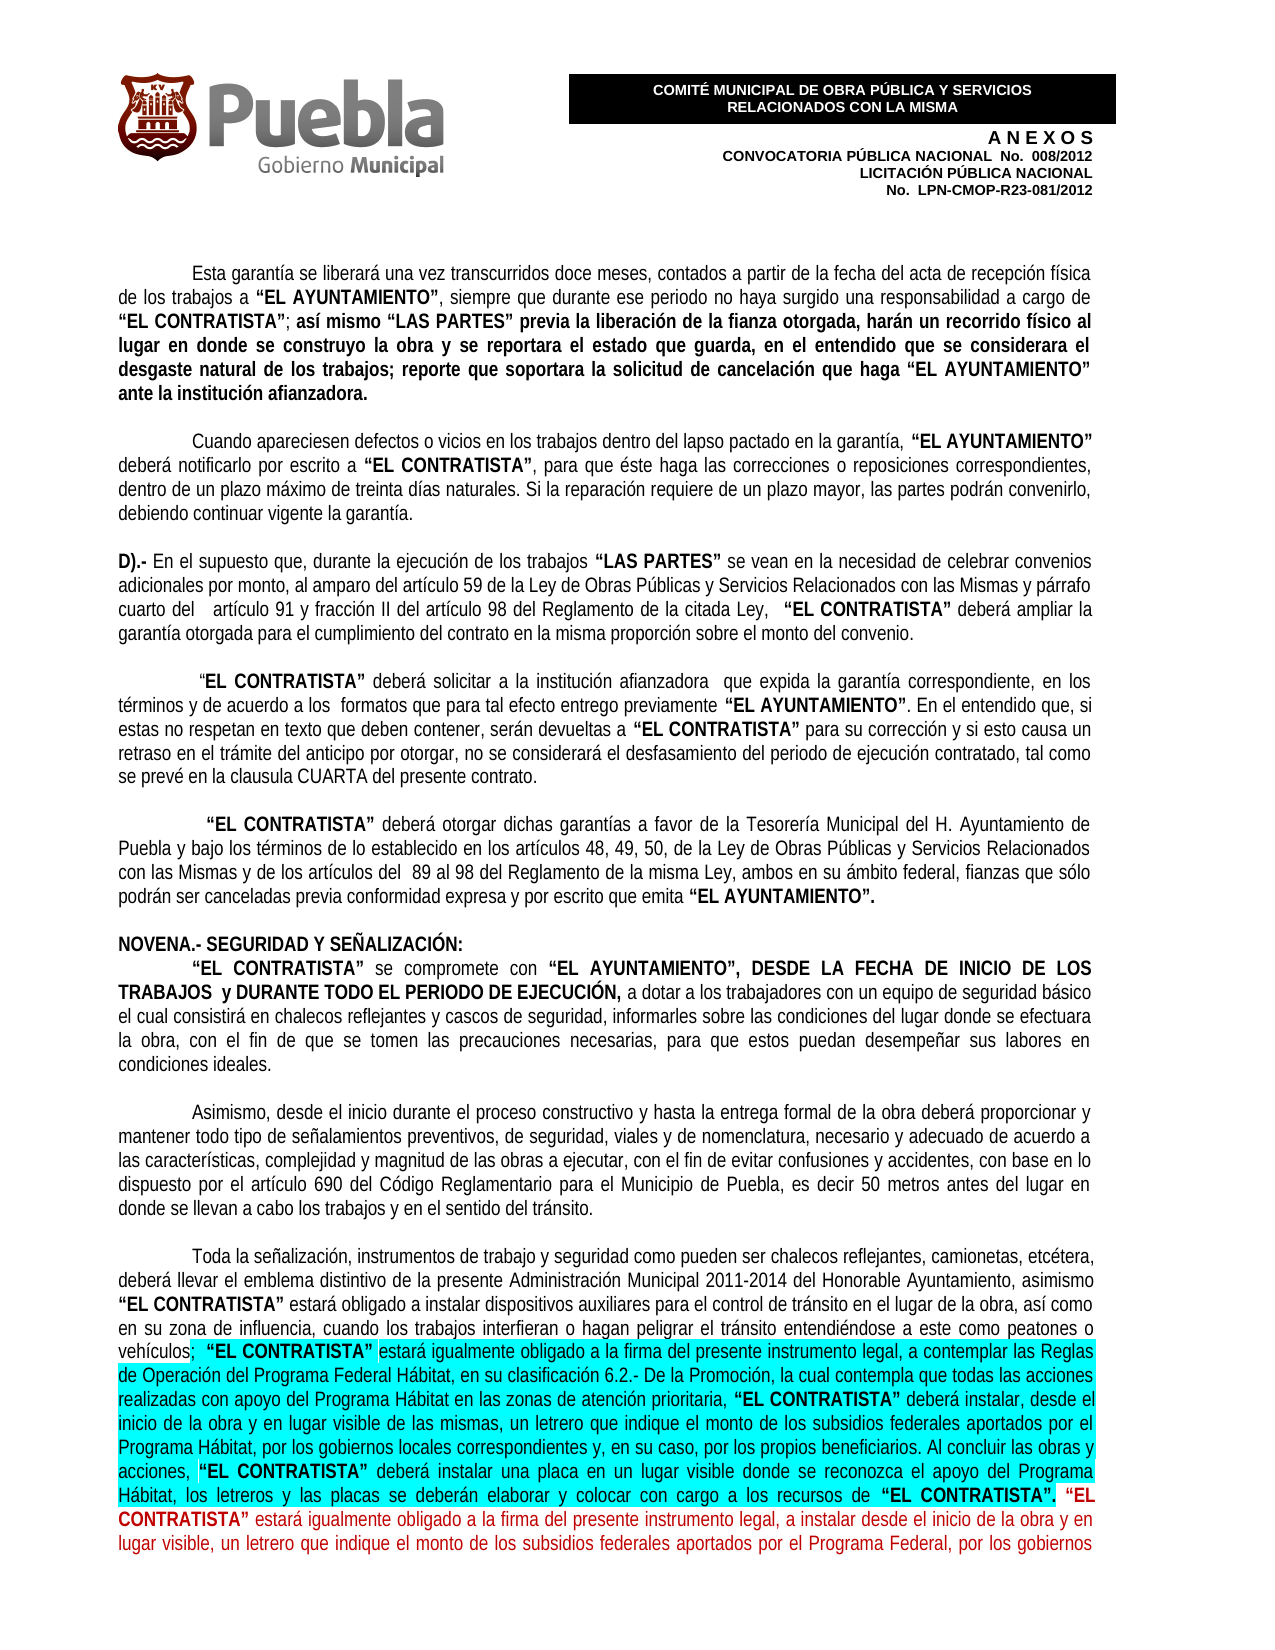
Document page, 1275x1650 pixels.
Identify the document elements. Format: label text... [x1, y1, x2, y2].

text Esta garantía se liberará una vez transcurridos doce meses, contados a partir de la fecha del acta de recepción física de los trabajos a “EL AYUNTAMIENTO”, siempre que durante ese periodo no haya surgido una responsabilidad a cargo de “EL CONTRATISTA”; así mismo “LAS PARTES” previa la liberación de la fianza otorgada, harán un recorrido físico al lugar en donde se construyo la obra y se reportara el estado que guarda, en el entendido que se considerara el desgaste natural de los trabajos; reporte que soportara la solicitud de cancelación que haga “EL AYUNTAMIENTO” ante la institución afianzadora. [118, 261, 1092, 405]
text “EL CONTRATISTA” se compromete con “EL AYUNTAMIENTO”, DESDE INICIO DE LOS TRABAJOS y DURANTE TODO EL PERIODO DE EJECUCIÓN, a dotar a los trabajadores con un equipo de seguridad básico el cual consistirá en chalecos reflejantes y cascos de seguridad, informarles sobre las condiciones del lugar donde se efectuara la obra, con el fin de que se tomen las precauciones necesarias, para que estos puedan desempeñar sus labores en condiciones ideales. [118, 956, 1092, 1076]
text “EL CONTRATISTA” deberá solicitar a la institución afianzadora que expida la garantía correspondiente, en los términos y de acuerdo a los formatos que para tal efecto entrego previamente “EL AYUNTAMIENTO”. En el entendido que, si estas no respetan en texto que deben contener, serán devueltas a “EL CONTRATISTA” para su corrección y si esto causa un retraso en el trámite del anticipo por otorgar, no se considerará el desfasamiento del periodo de ejecución contratado, tal como se prevé en la clausula CUARTA del presente contrato. [118, 668, 1092, 788]
text D).- En el supuesto que, durante la ejecución de los trabajos “LAS PARTES” se vean en la necesidad de celebrar convenios adicionales por monto, al amparo del artículo 59 de la Ley de Obras Públicas y Servicios Relacionados con las Mismas y párrafo cuarto del artículo 91 y fracción II del artículo 98 del Reglamento de la citada Ley, “EL CONTRATISTA” deberá ampliar la garantía otorgada para el cumplimiento del contrato en la misma proporción sobre el monto del convenio. [118, 549, 1092, 644]
text novena.- sEGURIDAD Y SEÑALIZACIÓN: [118, 932, 1092, 956]
text Cuando apareciesen defectos o vicios en los trabajos dentro del lapso pactado en la garantía, “EL AYUNTAMIENTO” deberá notificarlo por escrito a “EL CONTRATISTA”, para que éste haga las correcciones o reposiciones correspondientes, dentro de un plazo máximo de treinta días naturales. Si la reparación requiere de un plazo mayor, las partes podrán convenirlo, debiendo continuar vigente la garantía. [118, 429, 1092, 525]
text Asimismo, desde el inicio durante el proceso constructivo y hasta la entrega formal de la obra deberá proporcionar y mantener todo tipo de señalamientos preventivos, de seguridad, viales y de nomenclatura, necesario y adecuado de acuerdo a las características, complejidad y magnitud de las obras a ejecutar, con el fin de evitar confusiones y accidentes, con base en lo dispuesto por el artículo 690 del Código Reglamentario para el Municipio de Puebla, es decir 50 metros antes del lugar en donde se llevan a cabo los trabajos y en el sentido del tránsito. [118, 1100, 1092, 1219]
picture [118, 73, 444, 177]
text “EL CONTRATISTA” deberá otorgar dichas garantías a favor de la Tesorería Municipal del H. Ayuntamiento de Puebla y bajo los términos de lo establecido en los artículos 48, 49, 50, de la Ley de Obras Públicas y Servicios Relacionados con las Mismas y de los artículos del 89 al 98 del Reglamento de la misma Ley, ambos en su ámbito federal, fianzas que sólo podrán ser canceladas previa conformidad expresa y por escrito que emita “EL AYUNTAMIENTO”. [118, 812, 1092, 908]
